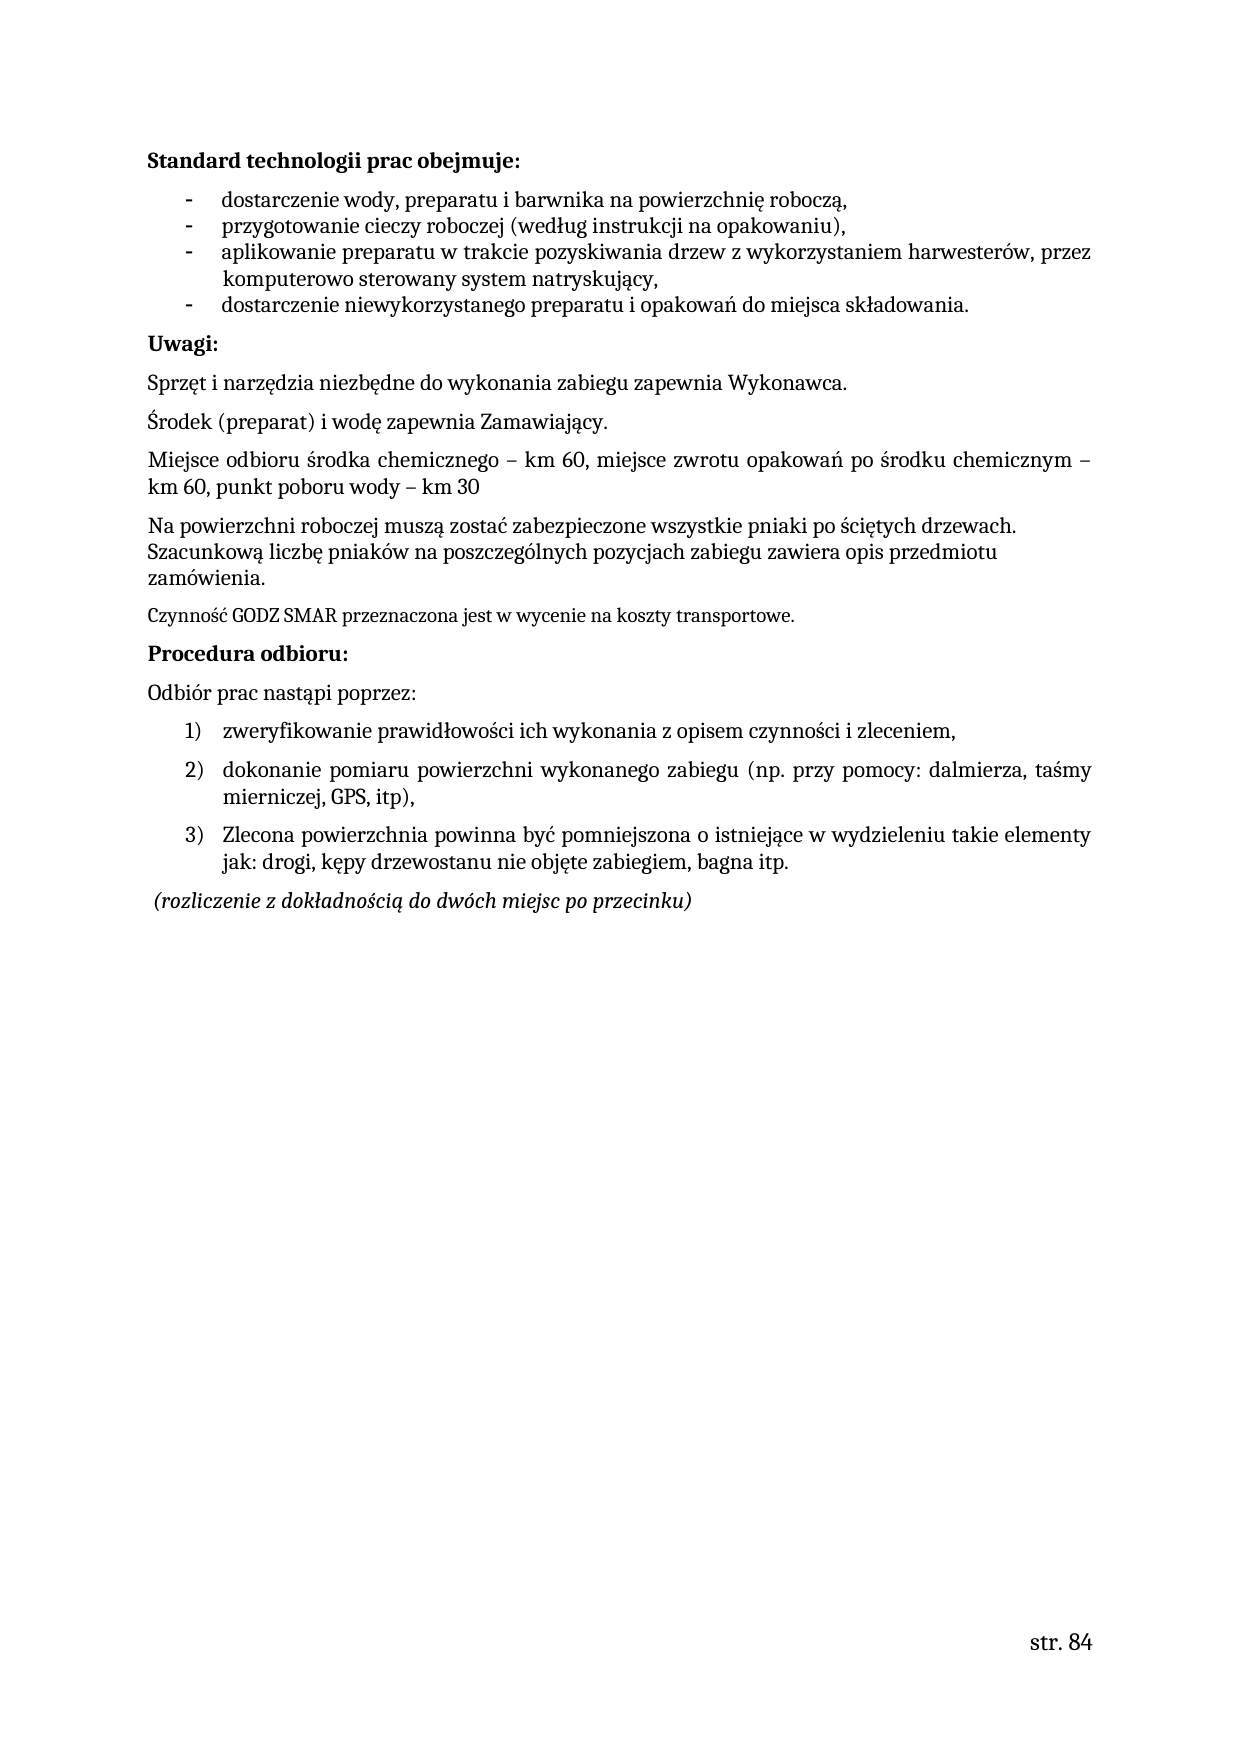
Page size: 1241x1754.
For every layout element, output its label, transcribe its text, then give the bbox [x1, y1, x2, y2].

text Procedura odbioru: [148, 641, 1093, 667]
list aplikowanie preparatu w trakcie pozyskiwania drzew z wykorzystaniem harwesterów, przez komputerowo sterowany system natryskujący, [185, 239, 1093, 292]
text Środek (preparat) i wodę zapewnia Zamawiający. [148, 408, 1093, 435]
text Standard technologii prac obejmuje: [148, 148, 1093, 174]
text Na powierzchni roboczej muszą zostać zabezpieczone wszystkie pniaki po ściętych drzewach. Szacunkową liczbę pniaków na poszczególnych pozycjach zabiegu zawiera opis przedmiotu zamówienia. [148, 512, 1093, 592]
text (rozliczenie z dokładnością do dwóch miejsc po przecinku) [148, 887, 1093, 914]
list Zlecona powierzchnia powinna być pomniejszona o istniejące w wydzieleniu takie elementy jak: drogi, kępy drzewostanu nie objęte zabiegiem, bagna itp. [185, 822, 1093, 875]
text Sprzęt i narzędzia niezbędne do wykonania zabiegu zapewnia Wykonawca. [148, 369, 1093, 396]
text Uwagi: [148, 331, 1093, 357]
text Czynność GODZ SMAR przeznaczona jest w wycenie na koszty transportowe. [148, 604, 1093, 628]
list dostarczenie wody, preparatu i barwnika na powierzchnię roboczą, [185, 186, 1093, 213]
list dokonanie pomiaru powierzchni wykonanego zabiegu (np. przy pomocy: dalmierza, taśmy mierniczej, GPS, itp), [185, 757, 1093, 810]
list zweryfikowanie prawidłowości ich wykonania z opisem czynności i zleceniem, [185, 718, 1093, 744]
list przygotowanie cieczy roboczej (według instrukcji na opakowaniu), [185, 213, 1093, 239]
text Odbiór prac nastąpi poprzez: [148, 679, 1093, 706]
text Miejsce odbioru środka chemicznego – km 60, miejsce zwrotu opakowań po środku chemicznym – km 60, punkt poboru wody – km 30 [148, 447, 1093, 500]
list dostarczenie niewykorzystanego preparatu i opakowań do miejsca składowania. [185, 292, 1093, 318]
